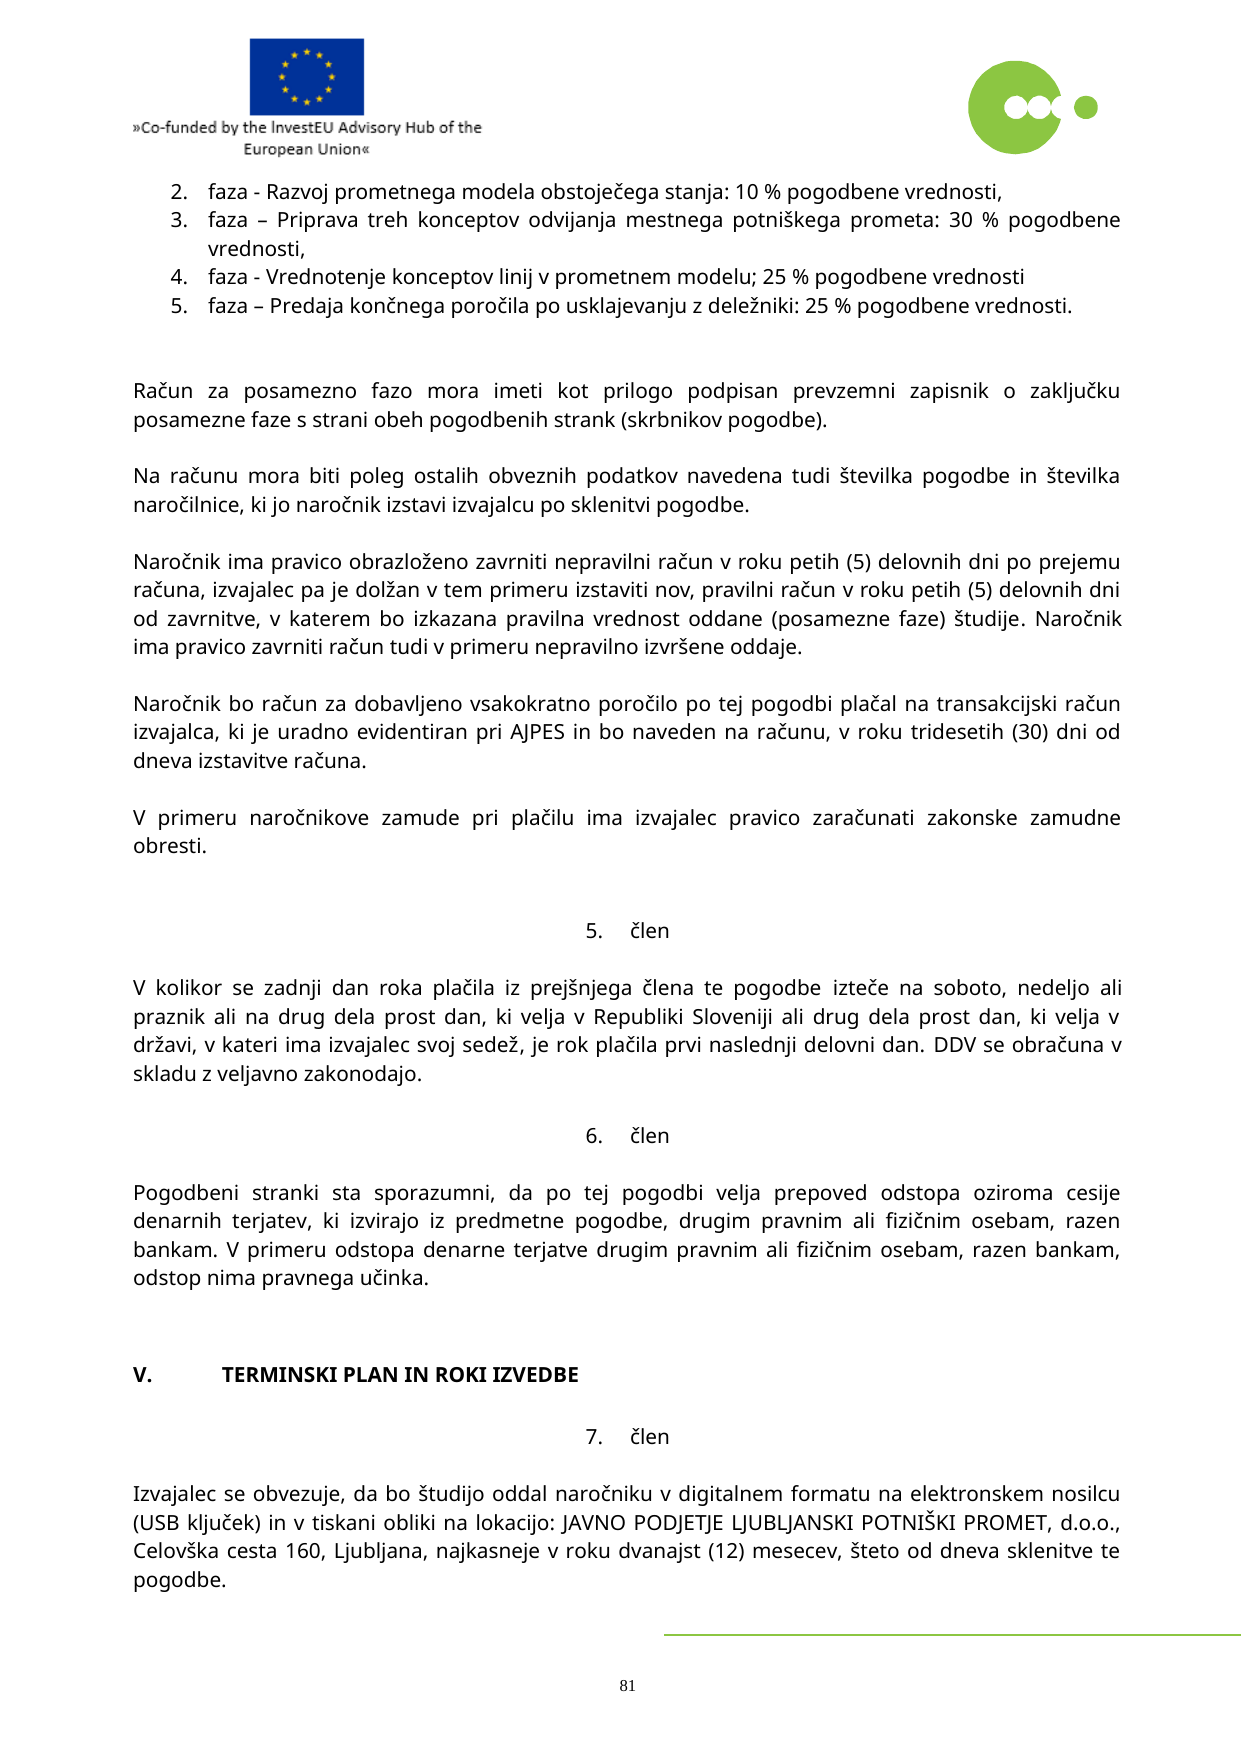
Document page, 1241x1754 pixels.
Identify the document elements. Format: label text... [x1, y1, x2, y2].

list faza - Vrednotenje konceptov linij v prometnem modelu; 25 % pogodbene vrednosti [170, 262, 1122, 291]
text Naročnik bo račun za dobavljeno vsakokratno poročilo po tej pogodbi plačal na transakcijski račun izvajalca, ki je uradno evidentiran pri AJPES in bo naveden na računu, v roku tridesetih (30) dni od dneva izstavitve računa. [133, 689, 1122, 774]
list člen [133, 1422, 1122, 1451]
text Pogodbeni stranki sta sporazumni, da po tej pogodbi velja prepoved odstopa oziroma cesije denarnih terjatev, ki izvirajo iz predmetne pogodbe, drugim pravnim ali fizičnim osebam, razen bankam. V primeru odstopa denarne terjatve drugim pravnim ali fizičnim osebam, razen bankam, odstop nima pravnega učinka. [133, 1178, 1122, 1292]
text Na računu mora biti poleg ostalih obveznih podatkov navedena tudi številka pogodbe in številka naročilnice, ki jo naročnik izstavi izvajalcu po sklenitvi pogodbe. [133, 462, 1122, 518]
text V primeru naročnikove zamude pri plačilu ima izvajalec pravico zaračunati zakonske zamudne obresti. [133, 803, 1122, 860]
text Naročnik ima pravico obrazloženo zavrniti nepravilni račun v roku petih (5) delovnih dni po prejemu računa, izvajalec pa je dolžan v tem primeru izstaviti nov, pravilni račun v roku petih (5) delovnih dni od zavrnitve, v katerem bo izkazana pravilna vrednost oddane (posamezne faze) študije. Naročnik ima pravico zavrniti račun tudi v primeru nepravilno izvršene oddaje. [133, 547, 1122, 661]
picture [132, 24, 485, 160]
text V kolikor se zadnji dan roka plačila iz prejšnjega člena te pogodbe izteče na soboto, nedeljo ali praznik ali na drug dela prost dan, ki velja v Republiki Sloveniji ali drug dela prost dan, ki velja v državi, v kateri ima izvajalec svoj sedež, je rok plačila prvi naslednji delovni dan. DDV se obračuna v skladu z veljavno zakonodajo. [133, 973, 1122, 1087]
list člen [133, 917, 1122, 945]
text Račun za posamezno fazo mora imeti kot prilogo podpisan prevzemni zapisnik o zaključku posamezne faze s strani obeh pogodbenih strank (skrbnikov pogodbe). [133, 376, 1122, 433]
list člen [133, 1121, 1122, 1150]
list faza - Razvoj prometnega modela obstoječega stanja: 10 % pogodbene vrednosti, [170, 177, 1122, 206]
list faza – Priprava treh konceptov odvijanja mestnega potniškega prometa: 30 % pogodbene vrednosti, [170, 206, 1122, 262]
text Izvajalec se obvezuje, da bo študijo oddal naročniku v digitalnem formatu na elektronskem nosilcu (USB ključek) in v tiskani obliki na lokacijo: JAVNO PODJETJE LJUBLJANSKI POTNIŠKI PROMET, d.o.o., Celovška cesta 160, Ljubljana, najkasneje v roku dvanajst (12) mesecev, šteto od dneva sklenitve te pogodbe. [133, 1479, 1122, 1593]
list faza – Predaja končnega poročila po usklajevanju z deležniki: 25 % pogodbene vrednosti. [170, 291, 1122, 319]
list TERMINSKI PLAN IN ROKI IZVEDBE [133, 1360, 1122, 1388]
